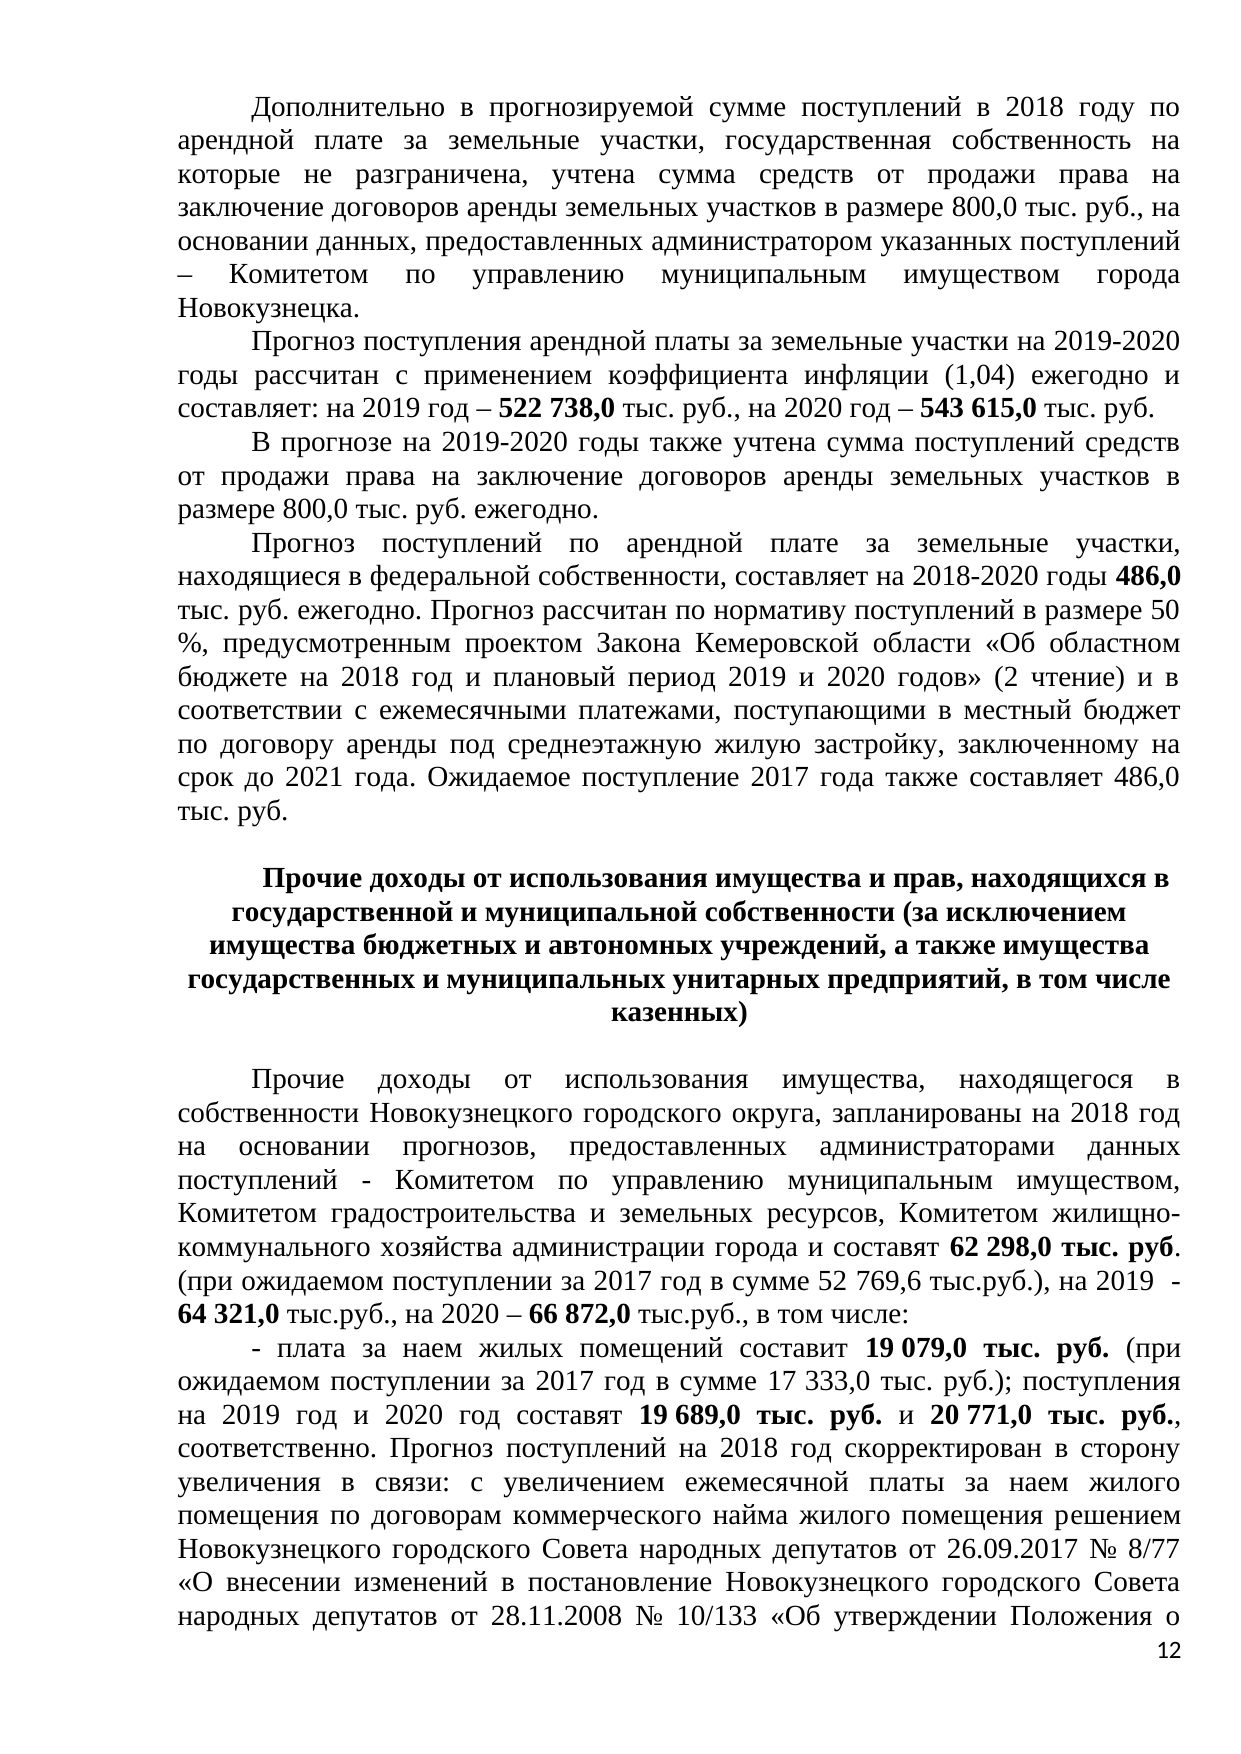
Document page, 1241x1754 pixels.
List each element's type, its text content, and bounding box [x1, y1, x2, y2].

text В прогнозе на 2019-2020 годы также учтена сумма поступлений средств от продажи права на заключение договоров аренды земельных участков в размере 800,0 тыс. руб. ежегодно. [177, 424, 1181, 525]
text Прогноз поступления арендной платы за земельные участки на 2019-2020 годы рассчитан с применением коэффициента инфляции (1,04) ежегодно и составляет: на 2019 год – 522 738,0 тыс. руб., на 2020 год – 543 615,0 тыс. руб. [177, 323, 1181, 424]
text Прочие доходы от использования имущества и прав, находящихся в государственной и муниципальной собственности (за исключением имущества бюджетных и автономных учреждений, а также имущества государственных и муниципальных унитарных предприятий, в том числе казенных) [177, 860, 1181, 1028]
text Дополнительно в прогнозируемой сумме поступлений в 2018 году по арендной плате за земельные участки, государственная собственность на которые не разграничена, учтена сумма средств от продажи права на заключение договоров аренды земельных участков в размере 800,0 тыс. руб., на основании данных, предоставленных администратором указанных поступлений – Комитетом по управлению муниципальным имуществом города Новокузнецка. [177, 89, 1181, 323]
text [177, 1330, 1181, 1632]
text Прочие доходы от использования имущества, находящегося в собственности Новокузнецкого городского округа, запланированы на 2018 год на основании прогнозов, предоставленных администраторами данных поступлений - Комитетом по управлению муниципальным имуществом, Комитетом градостроительства и земельных ресурсов, Комитетом жилищно-коммунального хозяйства администрации города и составят 62 298,0 тыс. руб. (при ожидаемом поступлении за 2017 год в сумме 52 769,6 тыс.руб.), на 2019 - 64 321,0 тыс.руб., на 2020 – 66 872,0 тыс.руб., в том числе: [177, 1061, 1181, 1330]
text Прогноз поступлений по арендной плате за земельные участки, находящиеся в федеральной собственности, составляет на 2018-2020 годы 486,0 тыс. руб. ежегодно. Прогноз рассчитан по нормативу поступлений в размере 50 %, предусмотренным проектом Закона Кемеровской области «Об областном бюджете на 2018 год и плановый период 2019 и 2020 годов» (2 чтение) и в соответствии с ежемесячными платежами, поступающими в местный бюджет по договору аренды под среднеэтажную жилую застройку, заключенному на срок до 2021 года. Ожидаемое поступление 2017 года также составляет 486,0 тыс. руб. [177, 525, 1181, 827]
